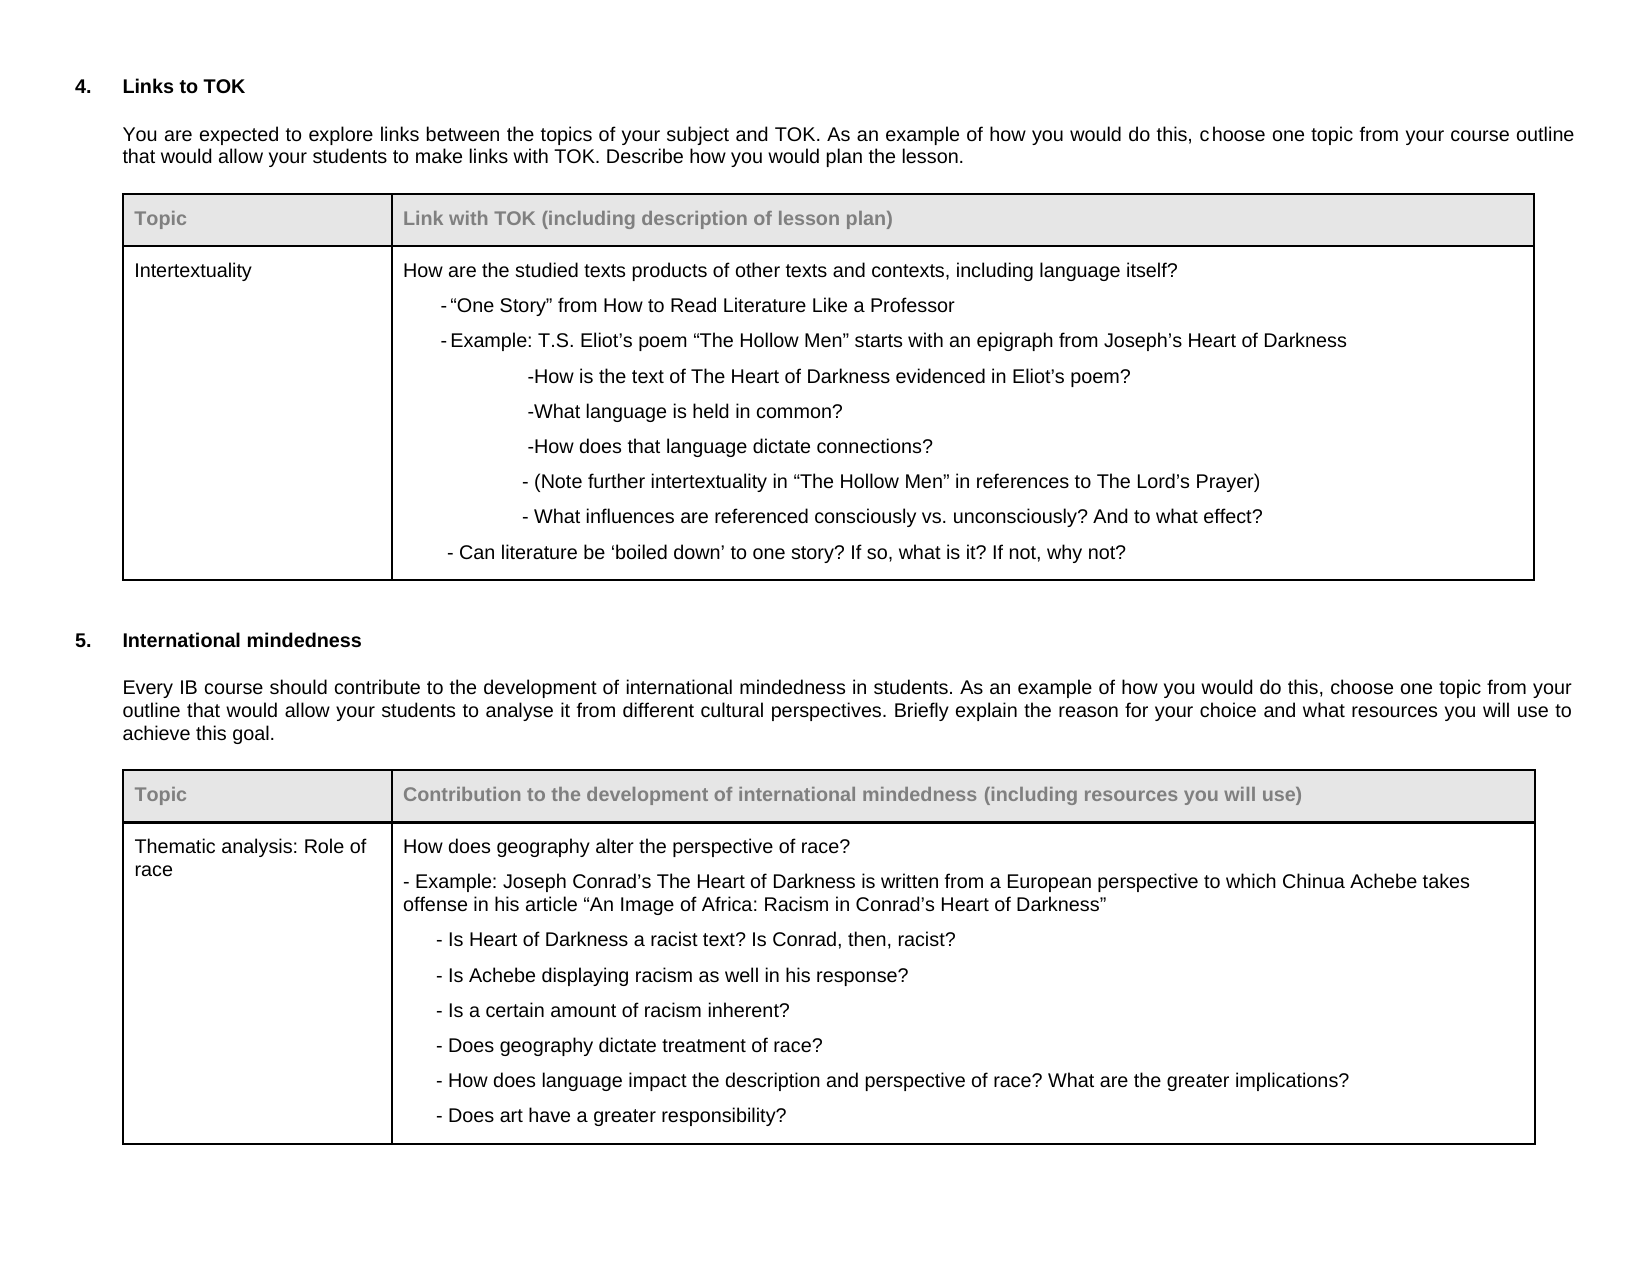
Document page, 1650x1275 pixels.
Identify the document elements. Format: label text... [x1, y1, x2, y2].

table_header Link with TOK (including description of lesson plan) [393, 195, 1533, 245]
table_cell Thematic analysis: Role of race [124, 824, 391, 1142]
table_header Topic [124, 195, 391, 245]
table_cell How are the studied texts products of other texts and contexts, including language itself? “One Story” from How to Read Literature Like a Professor Example: T.S. Eliot’s poem “The Hollow Men” starts with an epigraph from Joseph’s Heart of Darkness -How is the text of The Heart of Darkness evidenced in Eliot’s poem? -What language is held in common? -How does that language dictate connections? - (Note further intertextuality in “The Hollow Men” in references to The Lord’s Prayer) - What influences are referenced consciously vs. unconsciously? And to what effect? - Can literature be ‘boiled down’ to one story? If so, what is it? If not, why not? [393, 247, 1533, 579]
table_cell Intertextuality [124, 247, 391, 579]
list International mindedness [75, 628, 1575, 651]
list You are expected to explore links between the topics of your subject and TOK. As an example of how you would do this, choose one topic from your course outline that would allow your students to make links with TOK. Describe how you would plan the lesson. [122, 123, 1575, 168]
list Every IB course should contribute to the development of international mindedness in students. As an example of how you would do this, choose one topic from your outline that would allow your students to analyse it from different cultural perspectives. Briefly explain the reason for your choice and what resources you will use to achieve this goal. [122, 676, 1575, 744]
table_cell How does geography alter the perspective of race? - Example: Joseph Conrad’s The Heart of Darkness is written from a European perspective to which Chinua Achebe takes offense in his article “An Image of Africa: Racism in Conrad’s Heart of Darkness” - Is Heart of Darkness a racist text? Is Conrad, then, racist? - Is Achebe displaying racism as well in his response? - Is a certain amount of racism inherent? - Does geography dictate treatment of race? - How does language impact the description and perspective of race? What are the greater implications? - Does art have a greater responsibility? [393, 824, 1534, 1142]
list Links to TOK [75, 75, 1575, 98]
table_header Topic [124, 771, 391, 821]
table_header Contribution to the development of international mindedness (including resources you will use) [393, 771, 1534, 821]
